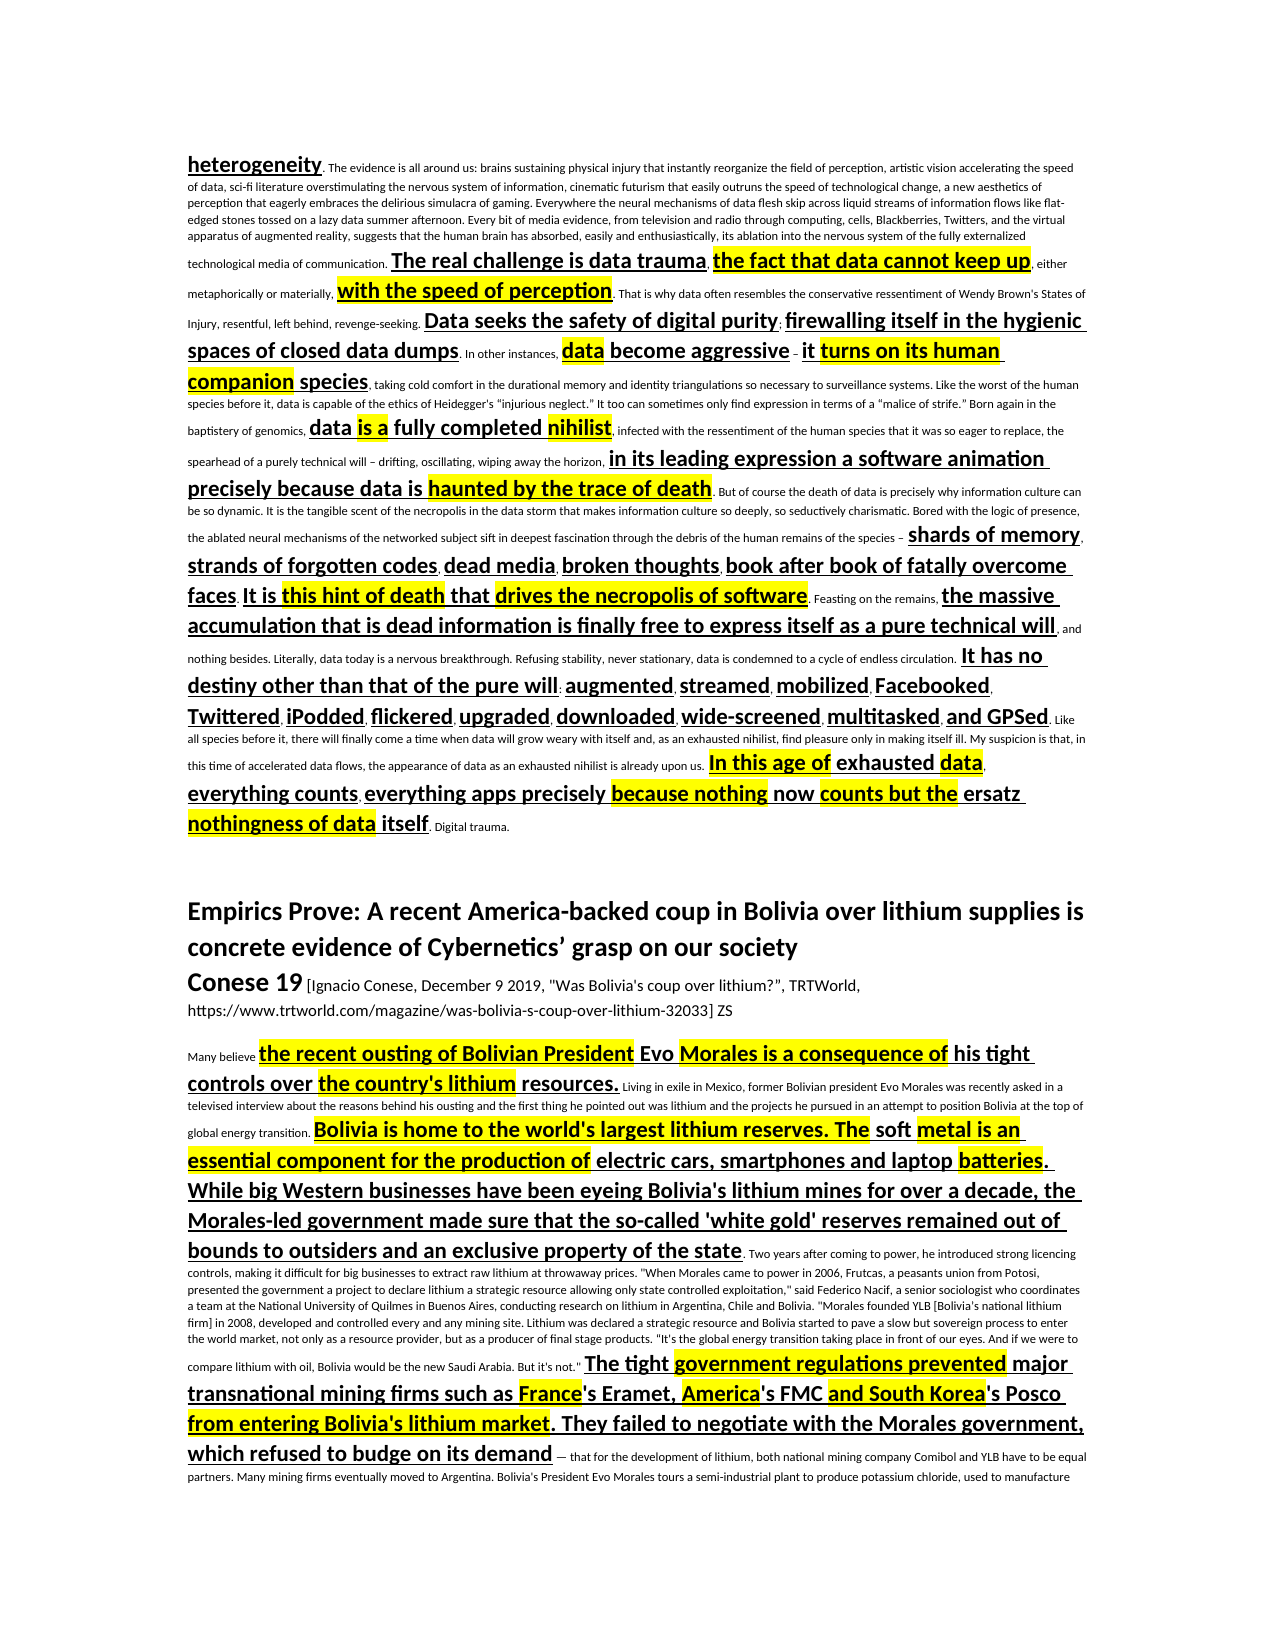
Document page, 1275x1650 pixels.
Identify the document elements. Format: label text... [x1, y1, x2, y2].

subtitle Empirics Prove: A recent America-backed coup in Bolivia over lithium supplies is concrete evidence of Cybernetics’ grasp on our society [187, 894, 1087, 963]
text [187, 1039, 1087, 1484]
text Conese 19 [Ignacio Conese, December 9 2019, "Was Bolivia's coup over lithium?”, TRTWorld, https://www.trtworld.com/magazine/was-bolivia-s-coup-over-lithium-32033] ZS [187, 966, 1087, 1021]
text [187, 150, 1087, 837]
